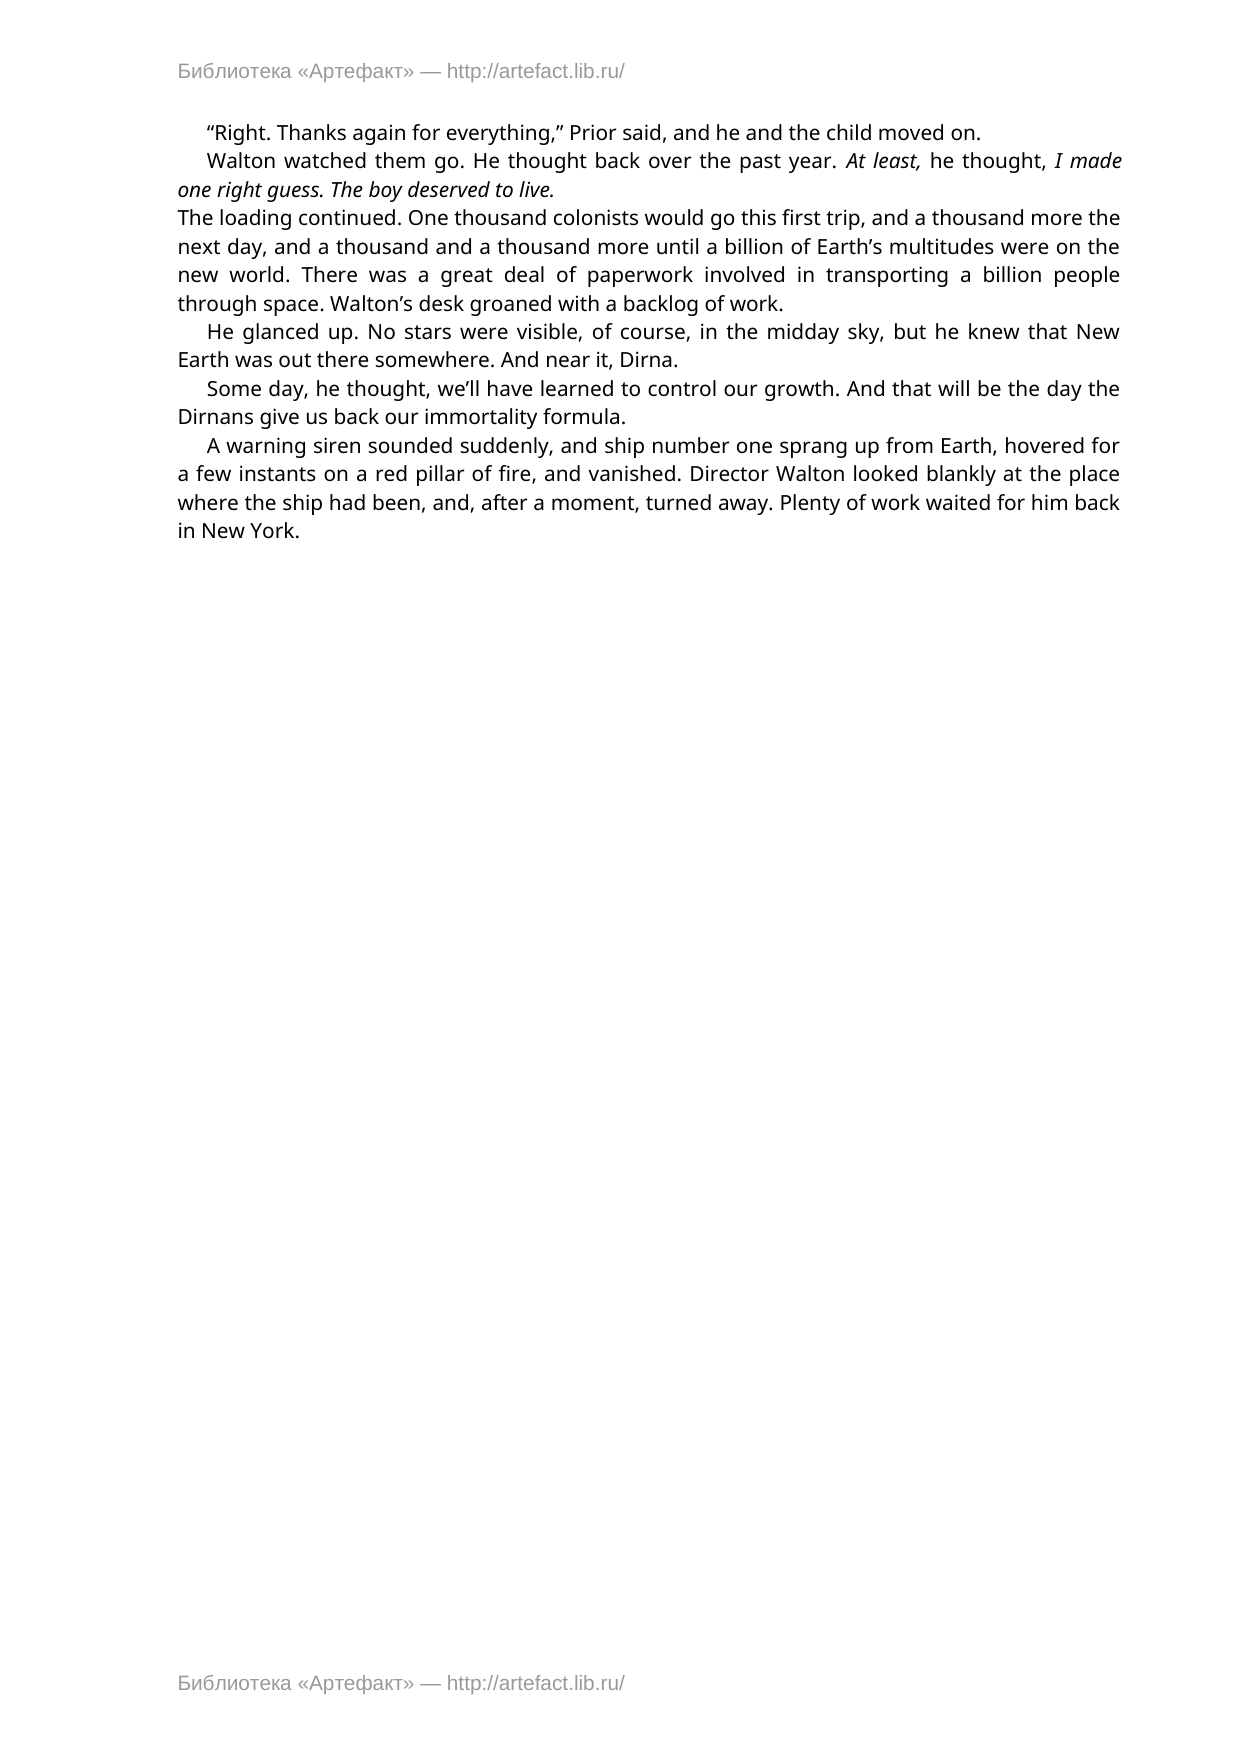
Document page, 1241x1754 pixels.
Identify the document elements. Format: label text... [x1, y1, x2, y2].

text He glanced up. No stars were visible, of course, in the midday sky, but he knew that New Earth was out there somewhere. And near it, Dirna. [177, 317, 1122, 374]
text “Right. Thanks again for everything,” Prior said, and he and the child moved on. [177, 118, 1122, 147]
text A warning siren sounded suddenly, and ship number one sprang up from Earth, hovered for a few instants on a red pillar of fire, and vanished. Director Walton looked blankly at the place where the ship had been, and, after a moment, turned away. Plenty of work waited for him back in New York. [177, 431, 1122, 545]
text Some day, he thought, we’ll have learned to control our growth. And that will be the day the Dirnans give us back our immortality formula. [177, 374, 1122, 431]
text Walton watched them go. He thought back over the past year. At least, he thought, I made one right guess. The boy deserved to live. The loading continued. One thousand colonists would go this first trip, and a thousand more the next day, and a thousand and a thousand more until a billion of Earth’s multitudes were on the new world. There was a great deal of paperwork involved in transporting a billion people through space. Walton’s desk groaned with a backlog of work. [177, 147, 1122, 317]
